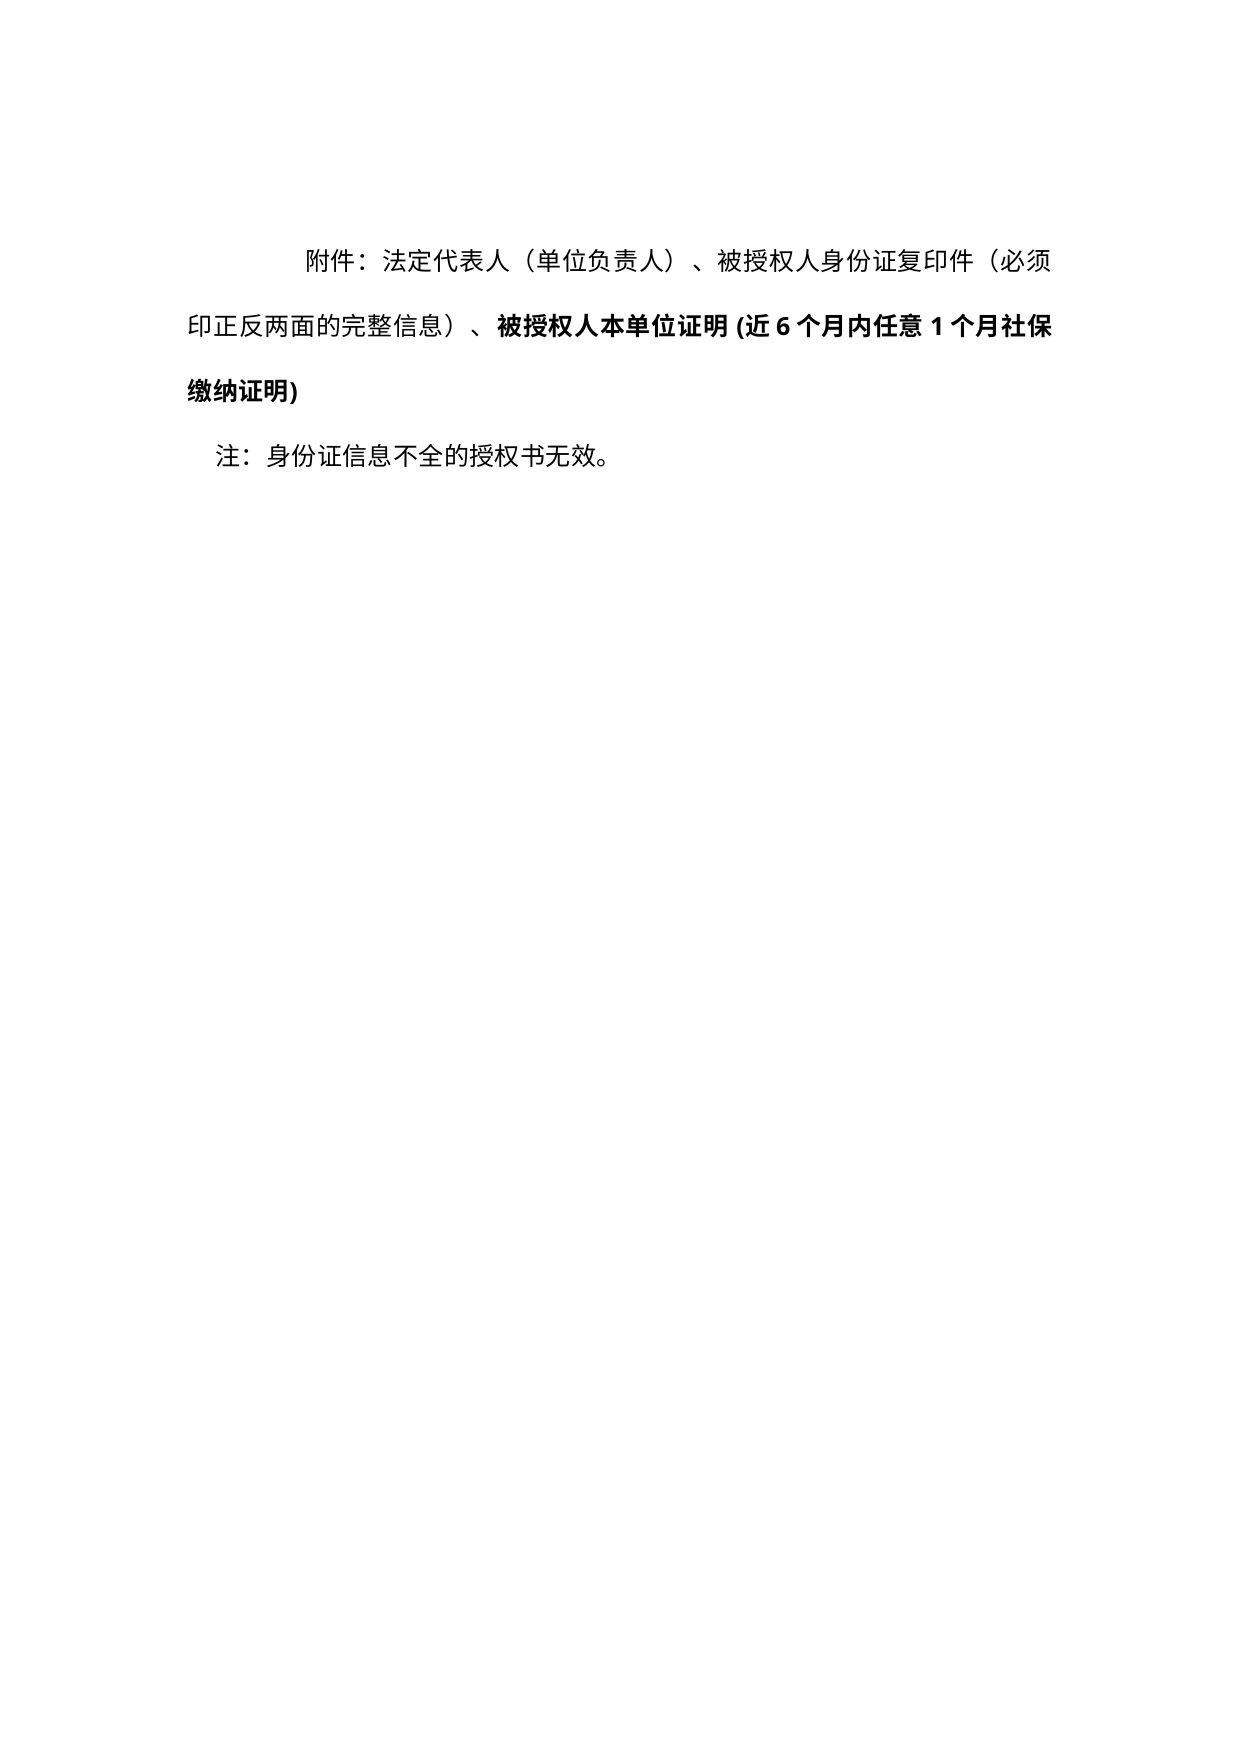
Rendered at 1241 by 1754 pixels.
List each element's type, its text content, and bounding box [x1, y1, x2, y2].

text 附件：法定代表人（单位负责人）、被授权人身份证复印件（必须印正反两面的完整信息）、被授权人本单位证明 (近6个月内任意1个月社保缴纳证明) [187, 227, 1053, 422]
text 注：身份证信息不全的授权书无效。 [187, 422, 1053, 487]
